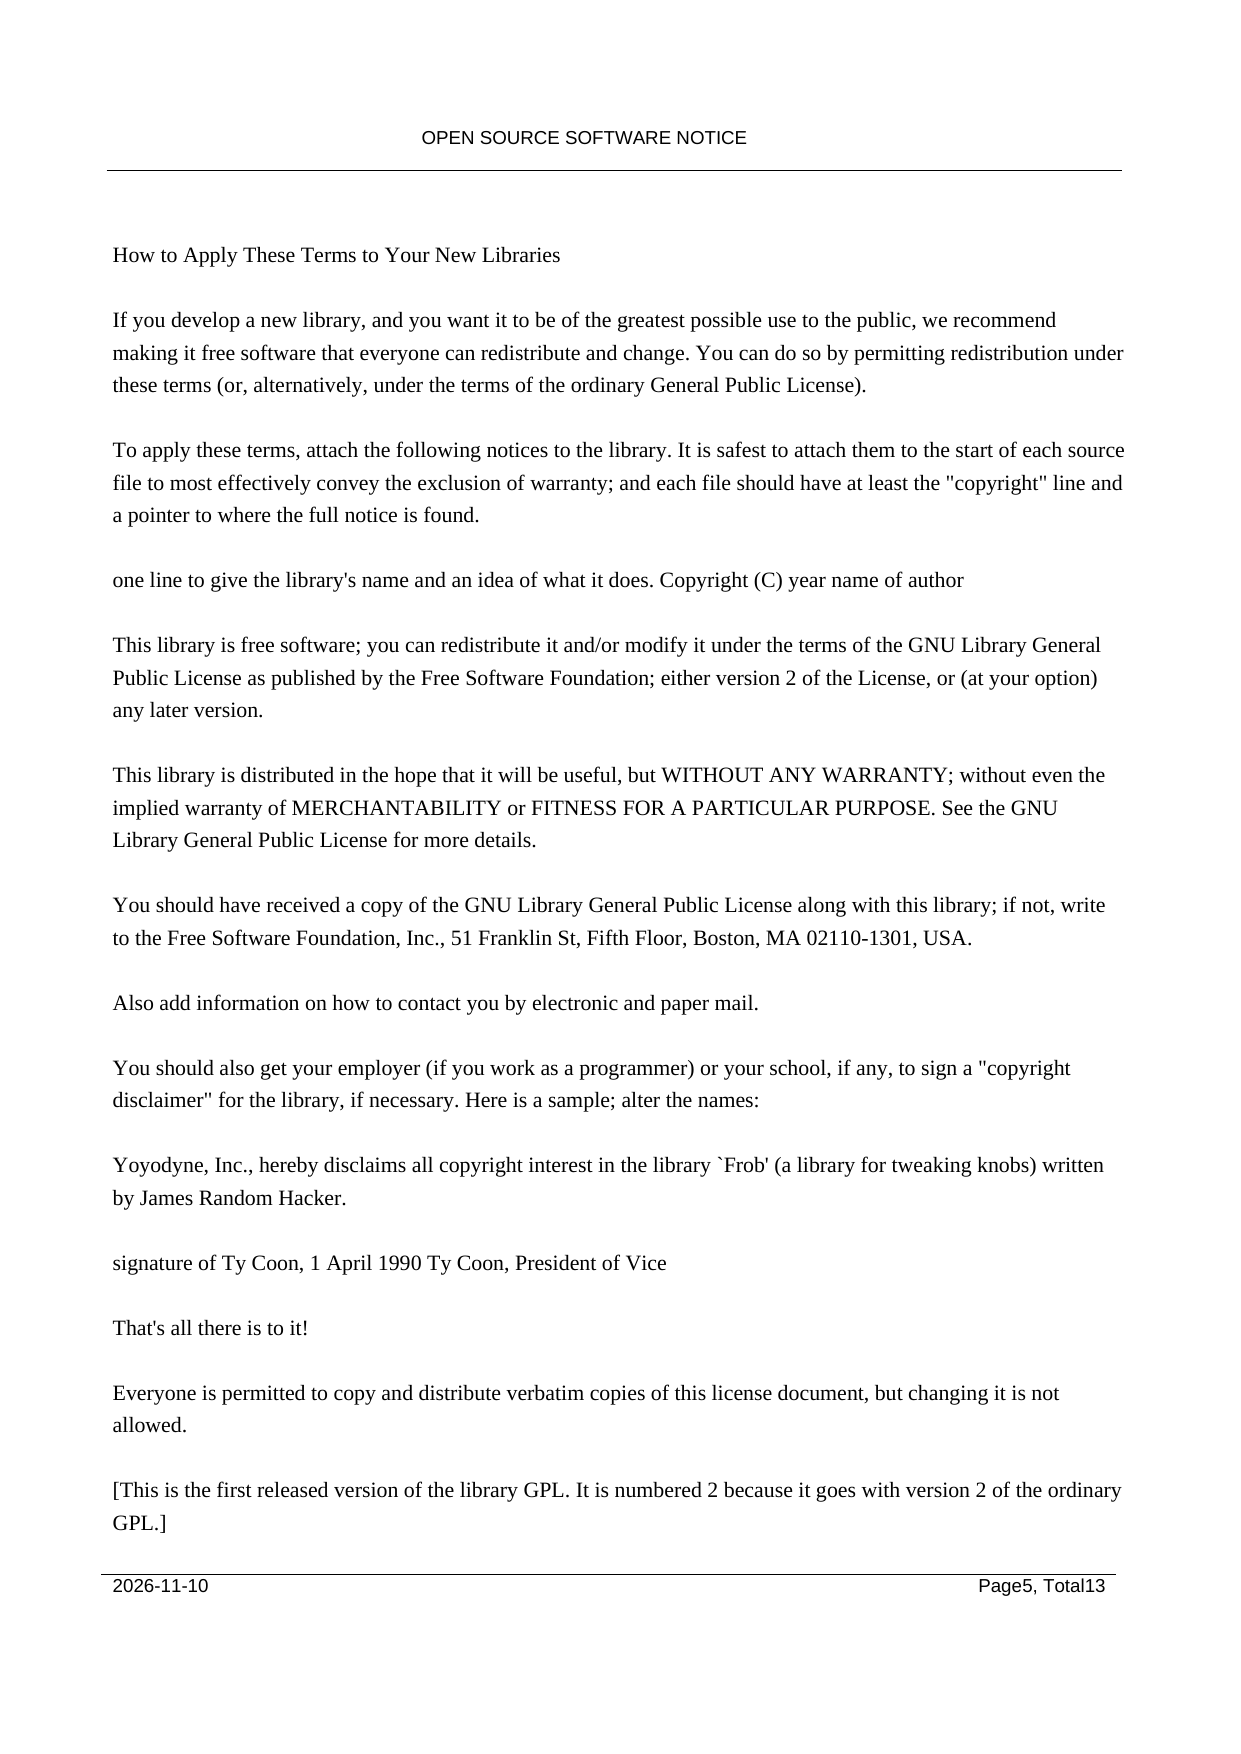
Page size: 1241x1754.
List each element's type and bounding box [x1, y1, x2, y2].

text [112, 206, 1128, 1539]
